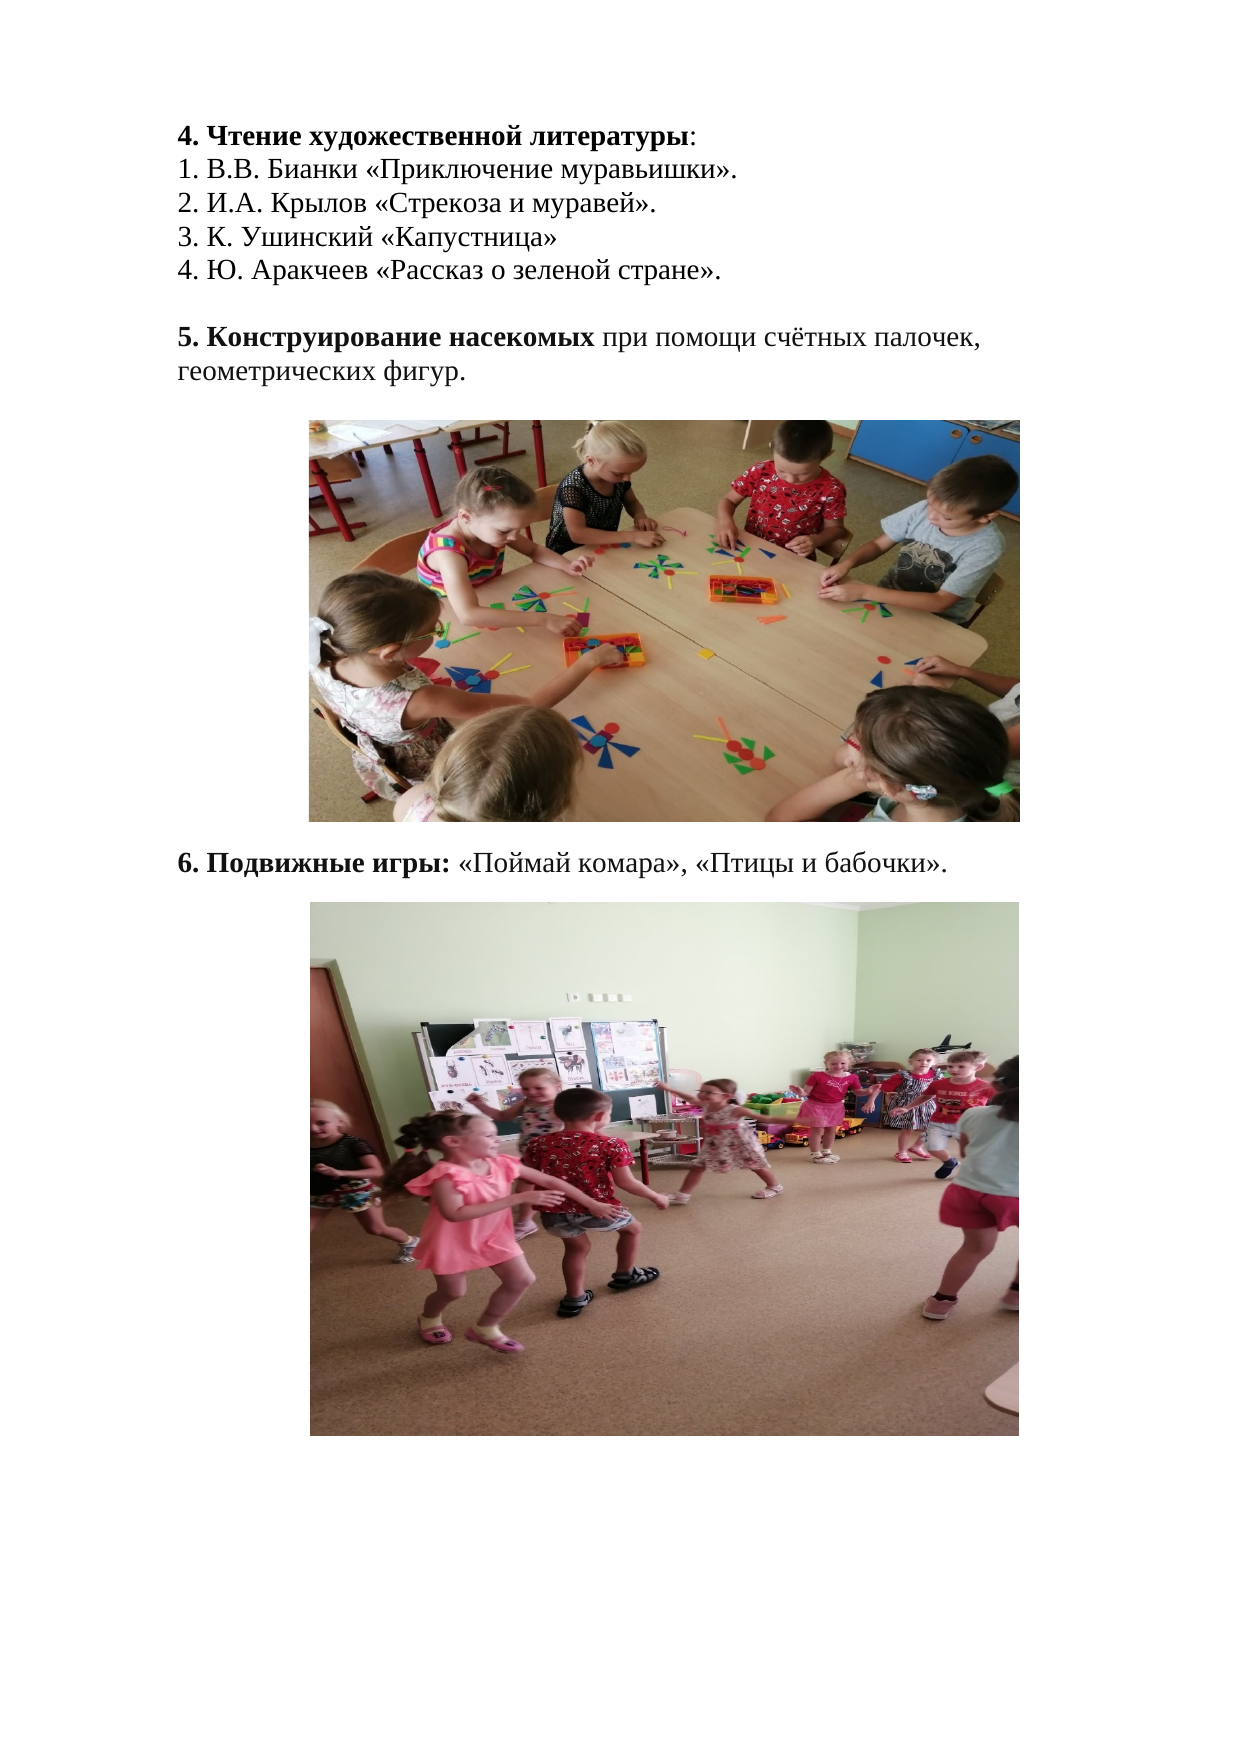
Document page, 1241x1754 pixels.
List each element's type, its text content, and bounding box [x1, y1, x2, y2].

text 3. К. Ушинский «Капустница» [177, 219, 1152, 252]
text 6. Подвижные игры: «Поймай комара», «Птицы и бабочки». [177, 845, 1152, 878]
text 4. Чтение художественной литературы: 1. В.В. Бианки «Приключение муравьишки». 2. И.А. Крылов «Стрекоза и муравей». [177, 118, 1152, 219]
picture [310, 902, 1019, 1436]
text 5. Конструирование насекомых при помощи счётных палочек, геометрических фигур. [177, 319, 1152, 386]
picture [308, 420, 1020, 822]
text 4. Ю. Аракчеев «Рассказ о зеленой стране». [177, 252, 1152, 286]
